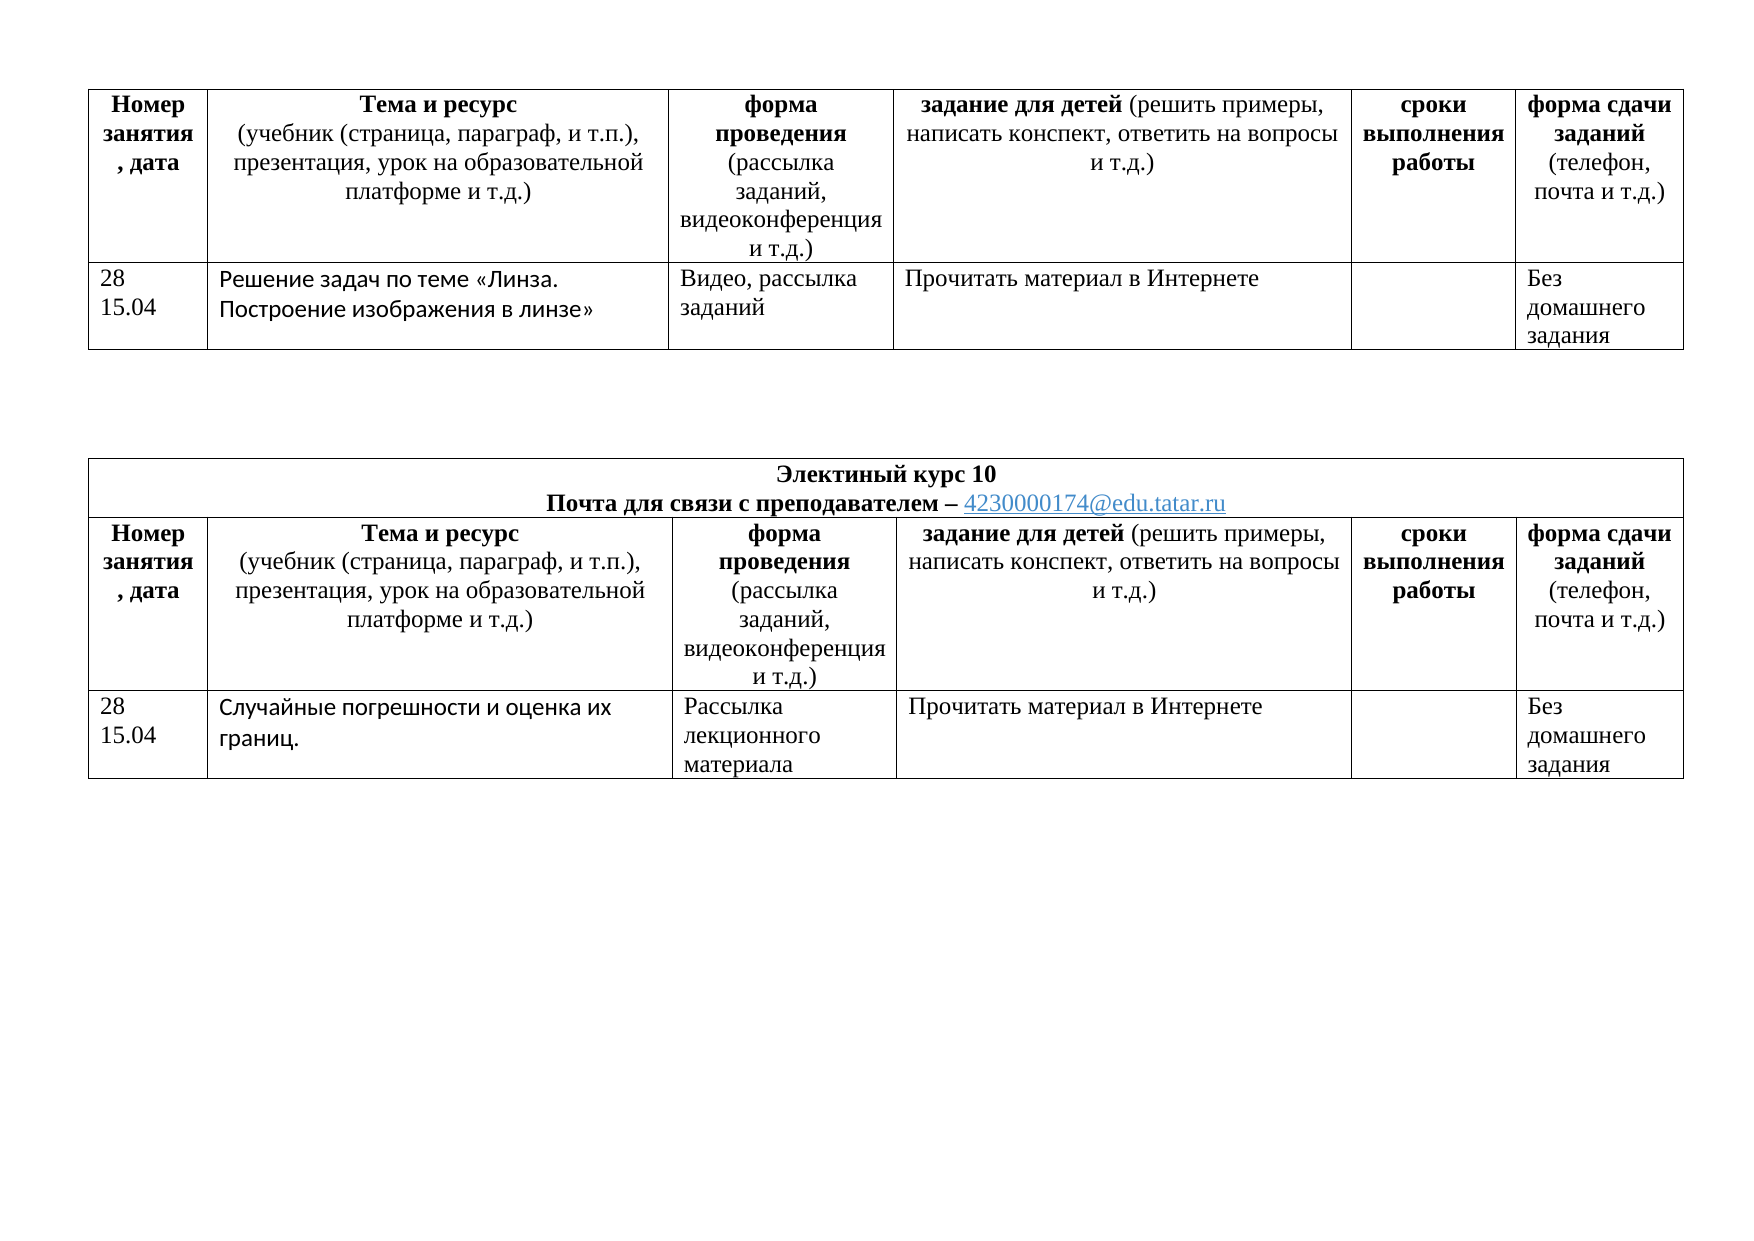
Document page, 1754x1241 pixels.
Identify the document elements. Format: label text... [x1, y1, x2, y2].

table_cell форма сдачи заданий (телефон, почта и т.д.) [1516, 90, 1683, 262]
table_cell Прочитать материал в Интернете [894, 263, 1351, 349]
table_cell Тема и ресурс (учебник (страница, параграф, и т.п.), презентация, урок на образовательной платформе и т.д.) [208, 90, 668, 262]
table_cell задание для детей (решить примеры, написать конспект, ответить на вопросы и т.д.) [897, 518, 1351, 690]
table_cell Видео, рассылка заданий [669, 263, 893, 349]
table_cell форма проведения (рассылка заданий, видеоконференция и т.д.) [673, 518, 896, 690]
table_cell Номер занятия, дата [89, 90, 207, 262]
table_cell Прочитать материал в Интернете [897, 691, 1351, 777]
table_cell [1352, 263, 1515, 349]
table_header Электиный курс 10 Почта для связи с преподавателем – 4230000174@edu.tatar.ru [89, 459, 1683, 517]
table_cell Без домашнего задания [1517, 691, 1683, 777]
table_cell Случайные погрешности и оценка их границ. [208, 691, 672, 777]
table_cell Номер занятия, дата [89, 518, 207, 690]
table_cell форма сдачи заданий (телефон, почта и т.д.) [1517, 518, 1683, 690]
table_cell сроки выполнения работы [1352, 90, 1515, 262]
table_cell сроки выполнения работы [1352, 518, 1516, 690]
table_cell 28 15.04 [89, 691, 207, 777]
table_cell Решение задач по теме «Линза. Построение изображения в линзе» [208, 263, 668, 349]
table_cell [1352, 691, 1516, 777]
table_cell задание для детей (решить примеры, написать конспект, ответить на вопросы и т.д.) [894, 90, 1351, 262]
table_cell Рассылка лекционного материала [673, 691, 896, 777]
table_cell форма проведения (рассылка заданий, видеоконференция и т.д.) [669, 90, 893, 262]
table_cell Без домашнего задания [1516, 263, 1683, 349]
table_cell 28 15.04 [89, 263, 207, 349]
table_cell Тема и ресурс (учебник (страница, параграф, и т.п.), презентация, урок на образовательной платформе и т.д.) [208, 518, 672, 690]
